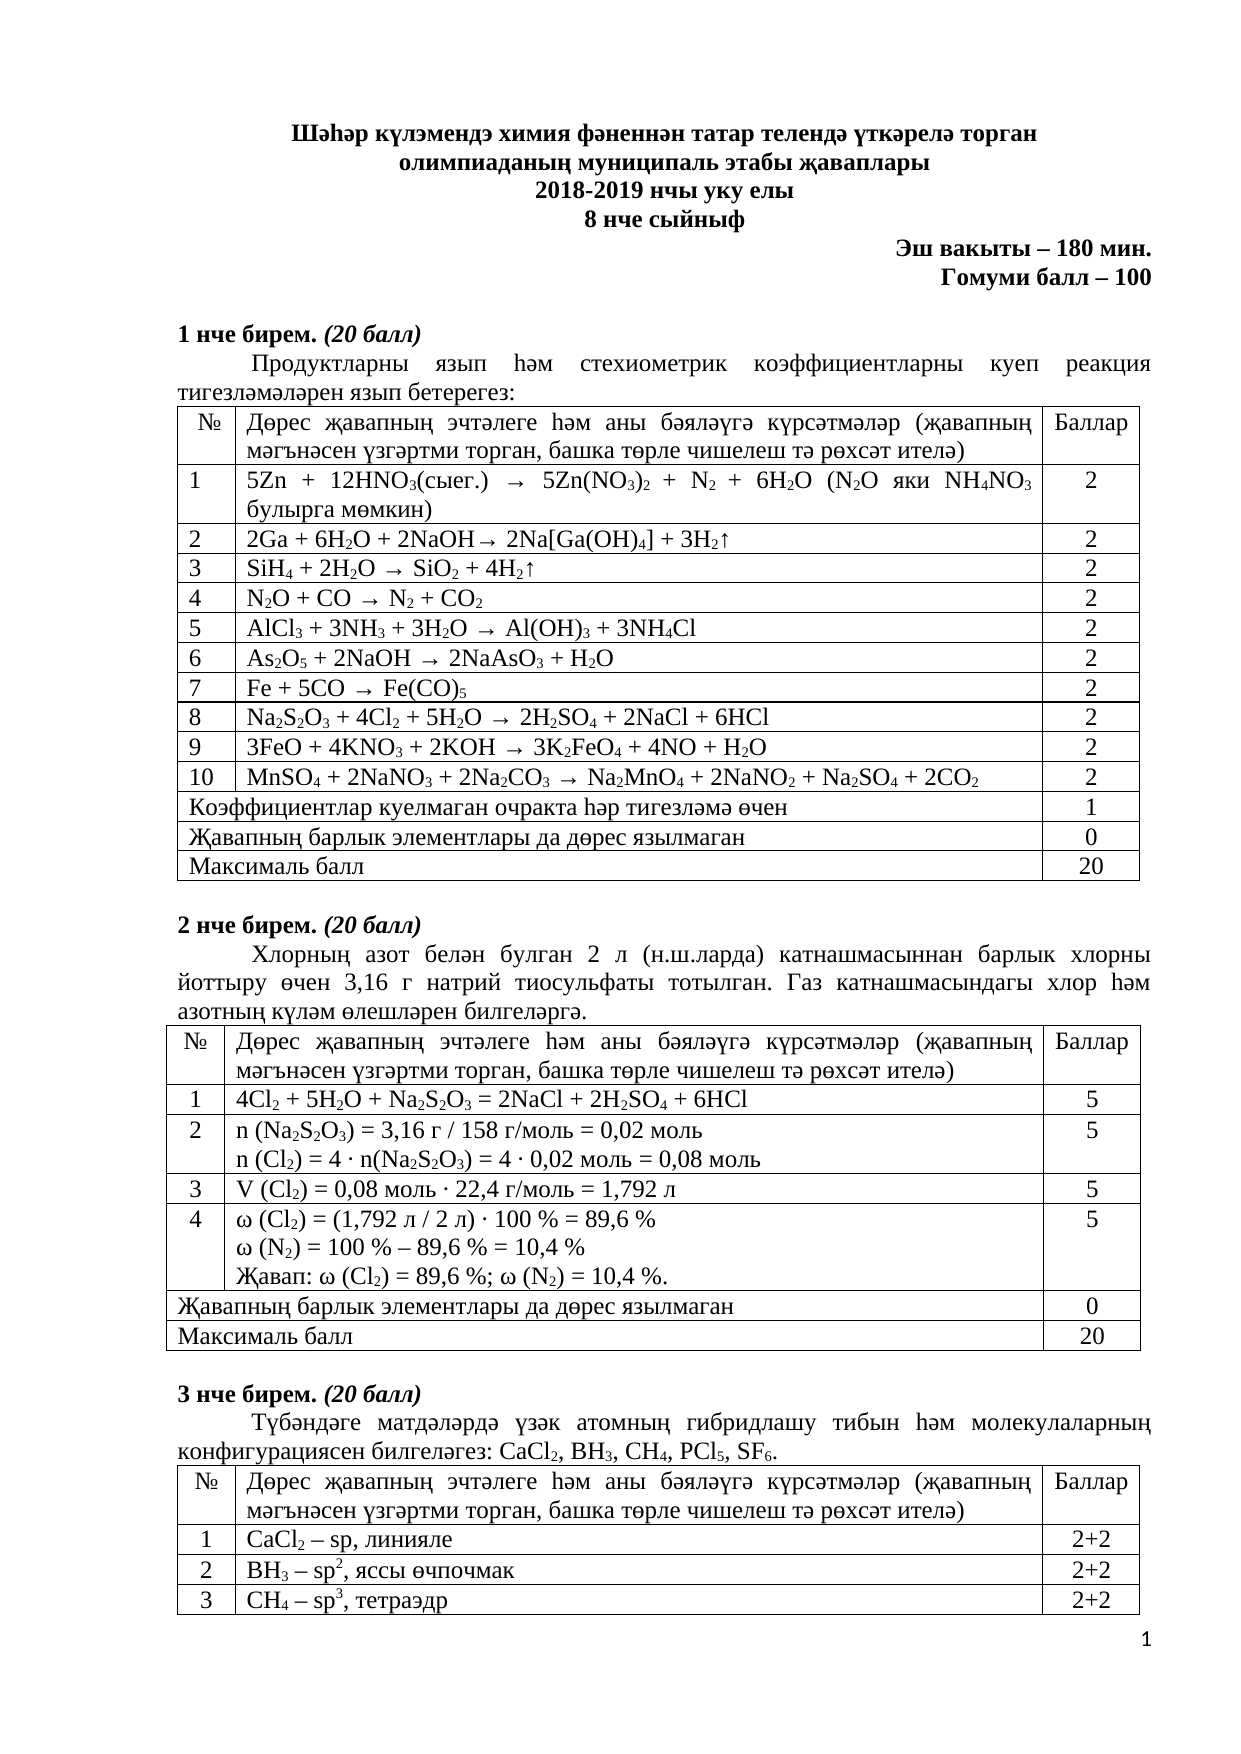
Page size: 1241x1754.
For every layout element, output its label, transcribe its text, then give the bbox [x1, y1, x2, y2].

table_header № [167, 1026, 224, 1083]
table_cell 5 [1044, 1085, 1140, 1114]
table_cell Fe + 5CO → Fe(CO)5 [236, 673, 1042, 701]
text Эш вакыты – 180 мин. [177, 233, 1152, 262]
table_cell 2Ga + 6H2O + 2NaOH→ 2Na[Ga(OH)4] + 3H2↑ [236, 524, 1042, 552]
table_cell 2+2 [1043, 1585, 1139, 1614]
text 1 нче бирем. (20 балл) [177, 319, 1152, 348]
table_cell 2+2 [1043, 1555, 1139, 1584]
table_cell 2 [178, 524, 235, 552]
table_cell 1 [167, 1085, 224, 1114]
table_cell 20 [1044, 1321, 1140, 1349]
table_header Дөрес җавапның эчтәлеге һәм аны бәяләүгә күрсәтмәләр (җавапның мәгънәсен үзгәртми торган, башка төрле чишелеш тә рөхсәт ителә) [225, 1026, 1043, 1083]
table_header Баллар [1043, 407, 1139, 464]
table_cell 6 [178, 643, 235, 672]
table_header № [178, 1466, 235, 1523]
table_cell AlCl3 + 3NH3 + 3H2O → Al(OH)3 + 3NH4Cl [236, 613, 1042, 642]
text 2 нче бирем. (20 балл) [177, 910, 1152, 939]
table_cell 5 [1044, 1115, 1140, 1173]
table_cell 2+2 [1043, 1525, 1139, 1554]
table_cell Максималь балл [167, 1321, 1043, 1349]
table_cell ω (Cl2) = (1,792 л / 2 л) ∙ 100 % = 89,6 % ω (N2) = 100 % – 89,6 % = 10,4 % Җавап: ω (Cl2) = 89,6 %; ω (N2) = 10,4 %. [225, 1204, 1043, 1290]
table_cell N2O + СO → N2 + CO2 [236, 583, 1042, 612]
table_cell 5Zn + 12HNO3(сыег.) → 5Zn(NO3)2 + N2 + 6H2O (N2O яки NH4NO3 булырга мөмкин) [236, 465, 1042, 523]
table_cell 2 [1043, 732, 1139, 761]
table_cell Na2S2O3 + 4Cl2 + 5H2O → 2H2SO4 + 2NaCl + 6HCl [236, 703, 1042, 731]
table_cell n (Na2S2O3) = 3,16 г / 158 г/моль = 0,02 моль n (Cl2) = 4 ∙ n(Na2S2O3) = 4 ∙ 0,02 моль = 0,08 моль [225, 1115, 1043, 1173]
table_cell 2 [1043, 673, 1139, 701]
table_cell 7 [178, 673, 235, 701]
table_cell 5 [1044, 1204, 1140, 1290]
table_header Дөрес җавапның эчтәлеге һәм аны бәяләүгә күрсәтмәләр (җавапның мәгънәсен үзгәртми торган, башка төрле чишелеш тә рөхсәт ителә) [236, 407, 1042, 464]
text 2018-2019 нчы уку елы [177, 176, 1152, 204]
table_cell ВН3 – sp2, яссы өчпочмак [236, 1555, 1042, 1584]
table_cell 2 [1043, 554, 1139, 582]
table_cell 8 [178, 703, 235, 731]
text Гомуми балл – 100 [177, 262, 1152, 291]
text 3 нче бирем. (20 балл) [177, 1379, 1152, 1407]
table_cell СН4 – sp3, тетраэдр [236, 1585, 1042, 1614]
text Продуктларны язып һәм стехиометрик коэффициентларны куеп реакция тигезләмәләрен язып бетерегез: [177, 348, 1152, 406]
table_cell SiH4 + 2H2O → SiO2 + 4H2↑ [236, 554, 1042, 582]
table_cell V (Cl2) = 0,08 моль ∙ 22,4 г/моль = 1,792 л [225, 1174, 1043, 1203]
text Шәһәр күлэмендэ химия фәненнән татар телендә үткәрелә торган [177, 118, 1152, 147]
table_header Дөрес җавапның эчтәлеге һәм аны бәяләүгә күрсәтмәләр (җавапның мәгънәсен үзгәртми торган, башка төрле чишелеш тә рөхсәт ителә) [236, 1466, 1042, 1523]
table_cell 9 [178, 732, 235, 761]
table_cell 4 [178, 583, 235, 612]
table_cell Коэффициентлар куелмаган очракта һәр тигезләмә өчен [178, 792, 1042, 821]
table_cell 2 [167, 1115, 224, 1173]
table_cell 3 [167, 1174, 224, 1203]
table_cell 20 [1043, 851, 1139, 880]
table_cell 2 [1043, 703, 1139, 731]
table_header № [178, 407, 235, 464]
text олимпиаданың муниципаль этабы җаваплары [177, 147, 1152, 176]
table_cell 1 [178, 1525, 235, 1554]
text Түбәндәге матдәләрдә үзәк атомның гибридлашу тибын һәм молекулаларның конфигурациясен билгеләгез: СаСl2, ВН3, СН4, РСl5, SF6. [177, 1407, 1152, 1465]
table_cell 2 [1043, 762, 1139, 791]
table_cell 10 [178, 762, 235, 791]
table_cell 2 [1043, 613, 1139, 642]
table_cell 0 [1043, 822, 1139, 850]
table_cell 2 [1043, 643, 1139, 672]
table_cell СаСl2 – sp, линияле [236, 1525, 1042, 1554]
table_cell Максималь балл [178, 851, 1042, 880]
table_cell As2O5 + 2NaOH → 2NaAsO3 + H2O [236, 643, 1042, 672]
table_header Баллар [1043, 1466, 1139, 1523]
table_header Баллар [1044, 1026, 1140, 1083]
table_cell 3FeO + 4KNO3 + 2KOH → 3K2FeO4 + 4NO + H2O [236, 732, 1042, 761]
table_cell 4Cl2 + 5H2O + Na2S2O3 = 2NaCl + 2H2SO4 + 6HCl [225, 1085, 1043, 1114]
table_cell 1 [178, 465, 235, 523]
table_cell 2 [178, 1555, 235, 1584]
table_cell Җавапның барлык элементлары да дөрес язылмаган [167, 1291, 1043, 1320]
text Хлорның азот белән булган 2 л (н.ш.ларда) катнашмасыннан барлык хлорны йоттыру өчен 3,16 г натрий тиосульфаты тотылган. Газ катнашмасындагы хлор һәм азотның күләм өлешләрен билгеләргә. [177, 939, 1152, 1025]
table_cell Җавапның барлык элементлары да дөрес язылмаган [178, 822, 1042, 850]
table_cell MnSO4 + 2NaNO3 + 2Na2CO3 → Na2MnO4 + 2NaNO2 + Na2SO4 + 2CO2 [236, 762, 1042, 791]
table_cell 3 [178, 1585, 235, 1614]
table_cell 1 [1043, 792, 1139, 821]
table_cell 2 [1043, 524, 1139, 552]
text 8 нче сыйныф [177, 204, 1152, 233]
table_cell 2 [1043, 583, 1139, 612]
table_cell 5 [178, 613, 235, 642]
table_cell 5 [1044, 1174, 1140, 1203]
table_cell 0 [1044, 1291, 1140, 1320]
table_cell 4 [167, 1204, 224, 1290]
table_cell 3 [178, 554, 235, 582]
table_cell 2 [1043, 465, 1139, 523]
